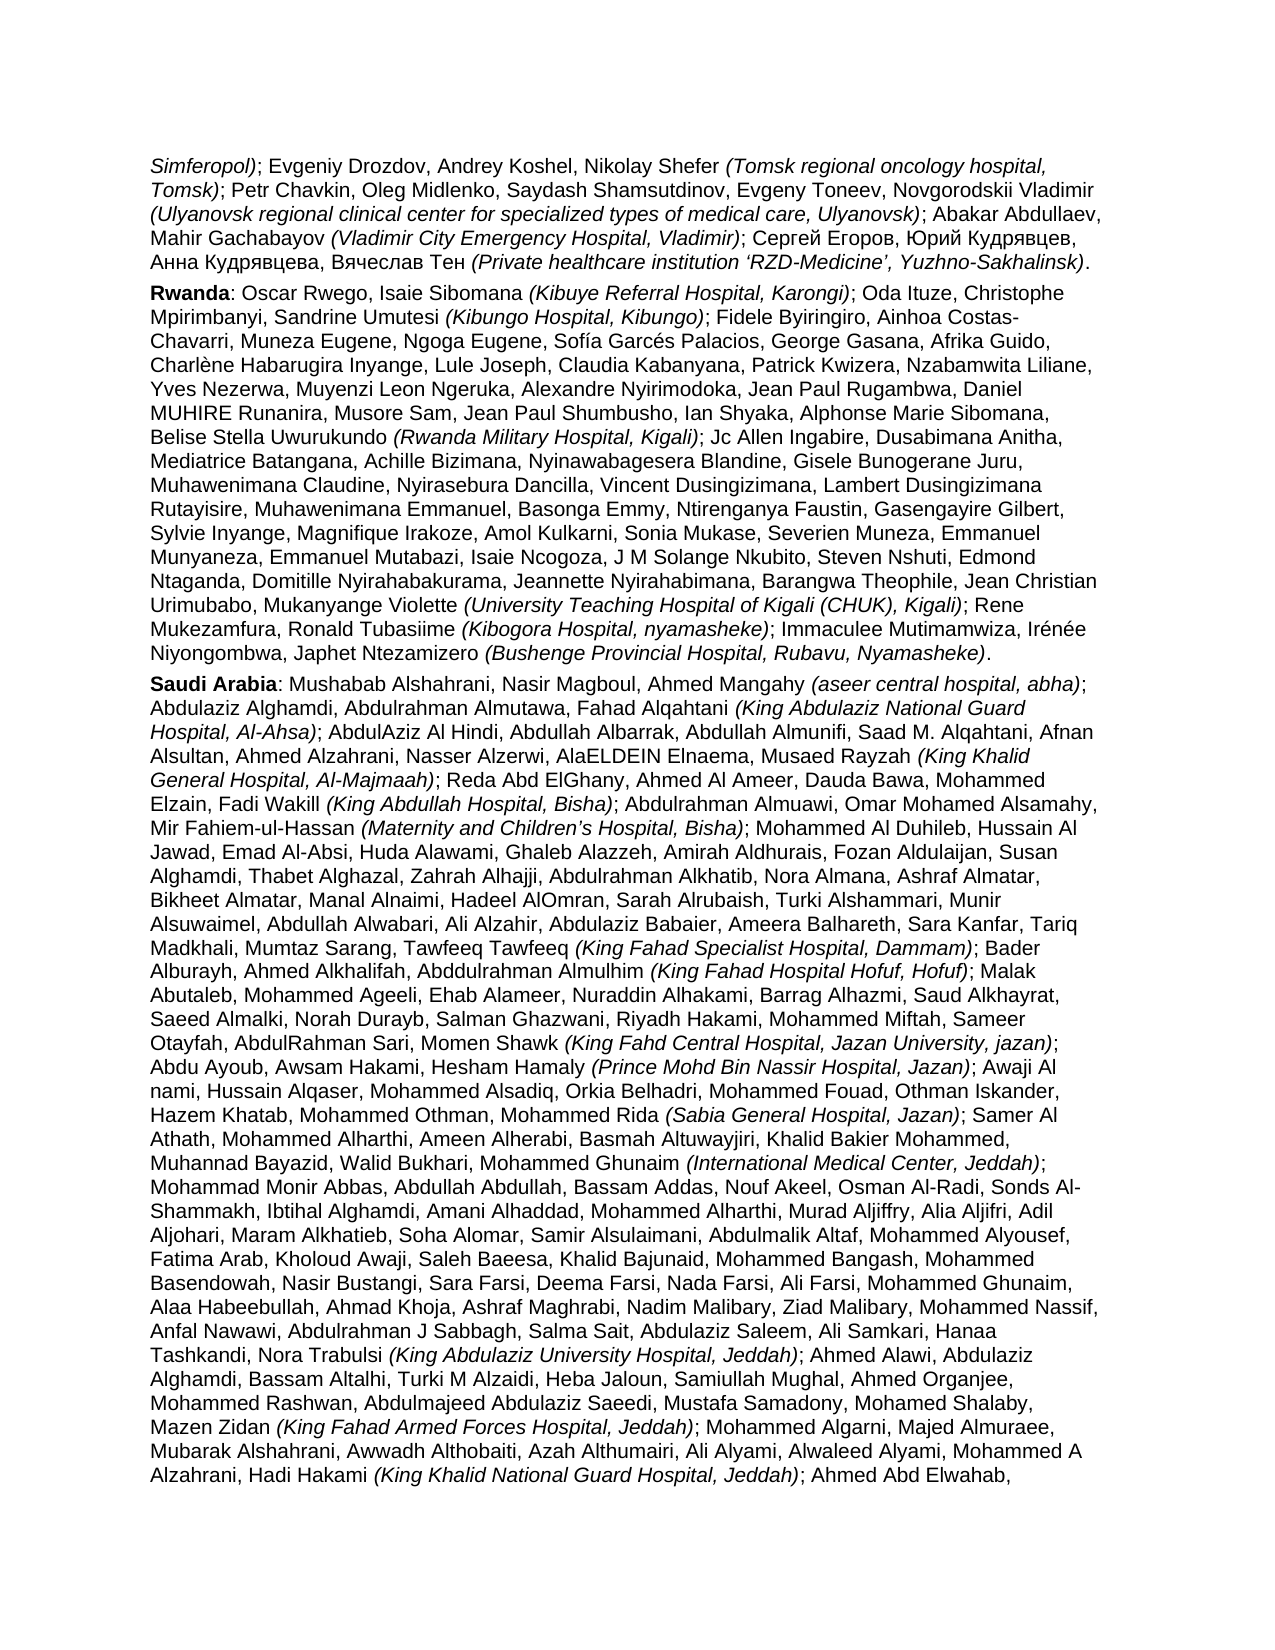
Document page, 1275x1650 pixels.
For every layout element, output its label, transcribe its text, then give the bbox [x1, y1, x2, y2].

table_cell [139, 668, 1114, 1486]
table_cell Rwanda: Oscar Rwego, Isaie Sibomana (Kibuye Referral Hospital, Karongi); Oda Ituze, Christophe Mpirimbanyi, Sandrine Umutesi (Kibungo Hospital, Kibungo); Fidele Byiringiro, Ainhoa Costas-Chavarri, Muneza Eugene, Ngoga Eugene, Sofía Garcés Palacios, George Gasana, Afrika Guido, Charlène Habarugira Inyange, Lule Joseph, Claudia Kabanyana, Patrick Kwizera, Nzabamwita Liliane, Yves Nezerwa, Muyenzi Leon Ngeruka, Alexandre Nyirimodoka, Jean Paul Rugambwa, Daniel MUHIRE Runanira, Musore Sam, Jean Paul Shumbusho, Ian Shyaka, Alphonse Marie Sibomana, Belise Stella Uwurukundo (Rwanda Military Hospital, Kigali); Jc Allen Ingabire, Dusabimana Anitha, Mediatrice Batangana, Achille Bizimana, Nyinawabagesera Blandine, Gisele Bunogerane Juru, Muhawenimana Claudine, Nyirasebura Dancilla, Vincent Dusingizimana, Lambert Dusingizimana Rutayisire, Muhawenimana Emmanuel, Basonga Emmy, Ntirenganya Faustin, Gasengayire Gilbert, Sylvie Inyange, Magnifique Irakoze, Amol Kulkarni, Sonia Mukase, Severien Muneza, Emmanuel Munyaneza, Emmanuel Mutabazi, Isaie Ncogoza, J M Solange Nkubito, Steven Nshuti, Edmond Ntaganda, Domitille Nyirahabakurama, Jeannette Nyirahabimana, Barangwa Theophile, Jean Christian Urimubabo, Mukanyange Violette (University Teaching Hospital of Kigali (CHUK), Kigali); Rene Mukezamfura, Ronald Tubasiime (Kibogora Hospital, nyamasheke); Immaculee Mutimamwiza, Irénée Niyongombwa, Japhet Ntezamizero (Bushenge Provincial Hospital, Rubavu, Nyamasheke). [139, 277, 1114, 668]
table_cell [139, 150, 1114, 277]
